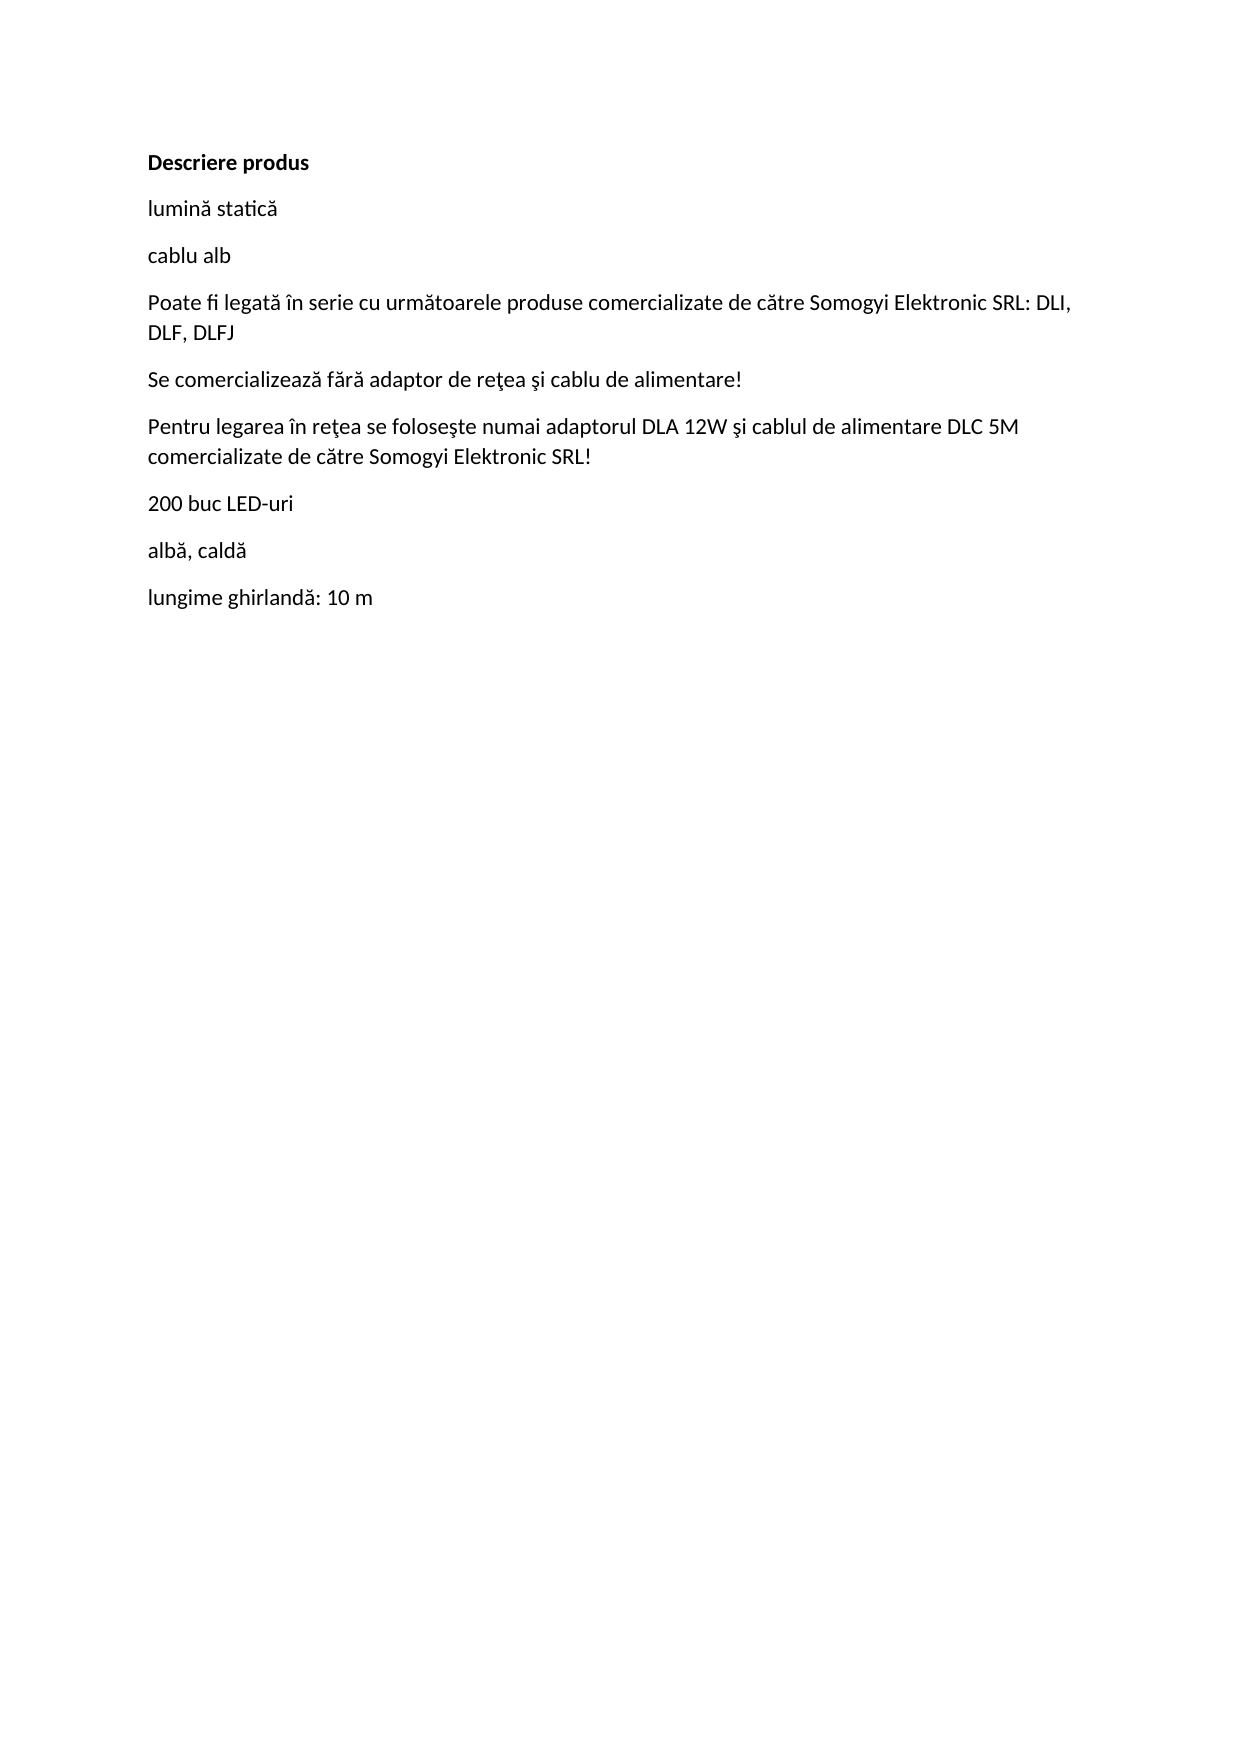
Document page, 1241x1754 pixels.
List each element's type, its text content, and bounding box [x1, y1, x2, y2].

text Pentru legarea în reţea se foloseşte numai adaptorul DLA 12W şi cablul de alimentare DLC 5M comercializate de către Somogyi Elektronic SRL! [148, 412, 1093, 470]
text Poate fi legată în serie cu următoarele produse comercializate de către Somogyi Elektronic SRL: DLI, DLF, DLFJ [148, 288, 1093, 346]
text lungime ghirlandă: 10 m [148, 583, 1093, 611]
text 200 buc LED-uri [148, 489, 1093, 517]
text albă, caldă [148, 536, 1093, 564]
text cablu alb [148, 241, 1093, 269]
text Descriere produs [148, 148, 1093, 176]
text Se comercializează fără adaptor de reţea şi cablu de alimentare! [148, 365, 1093, 393]
text lumină statică [148, 194, 1093, 222]
